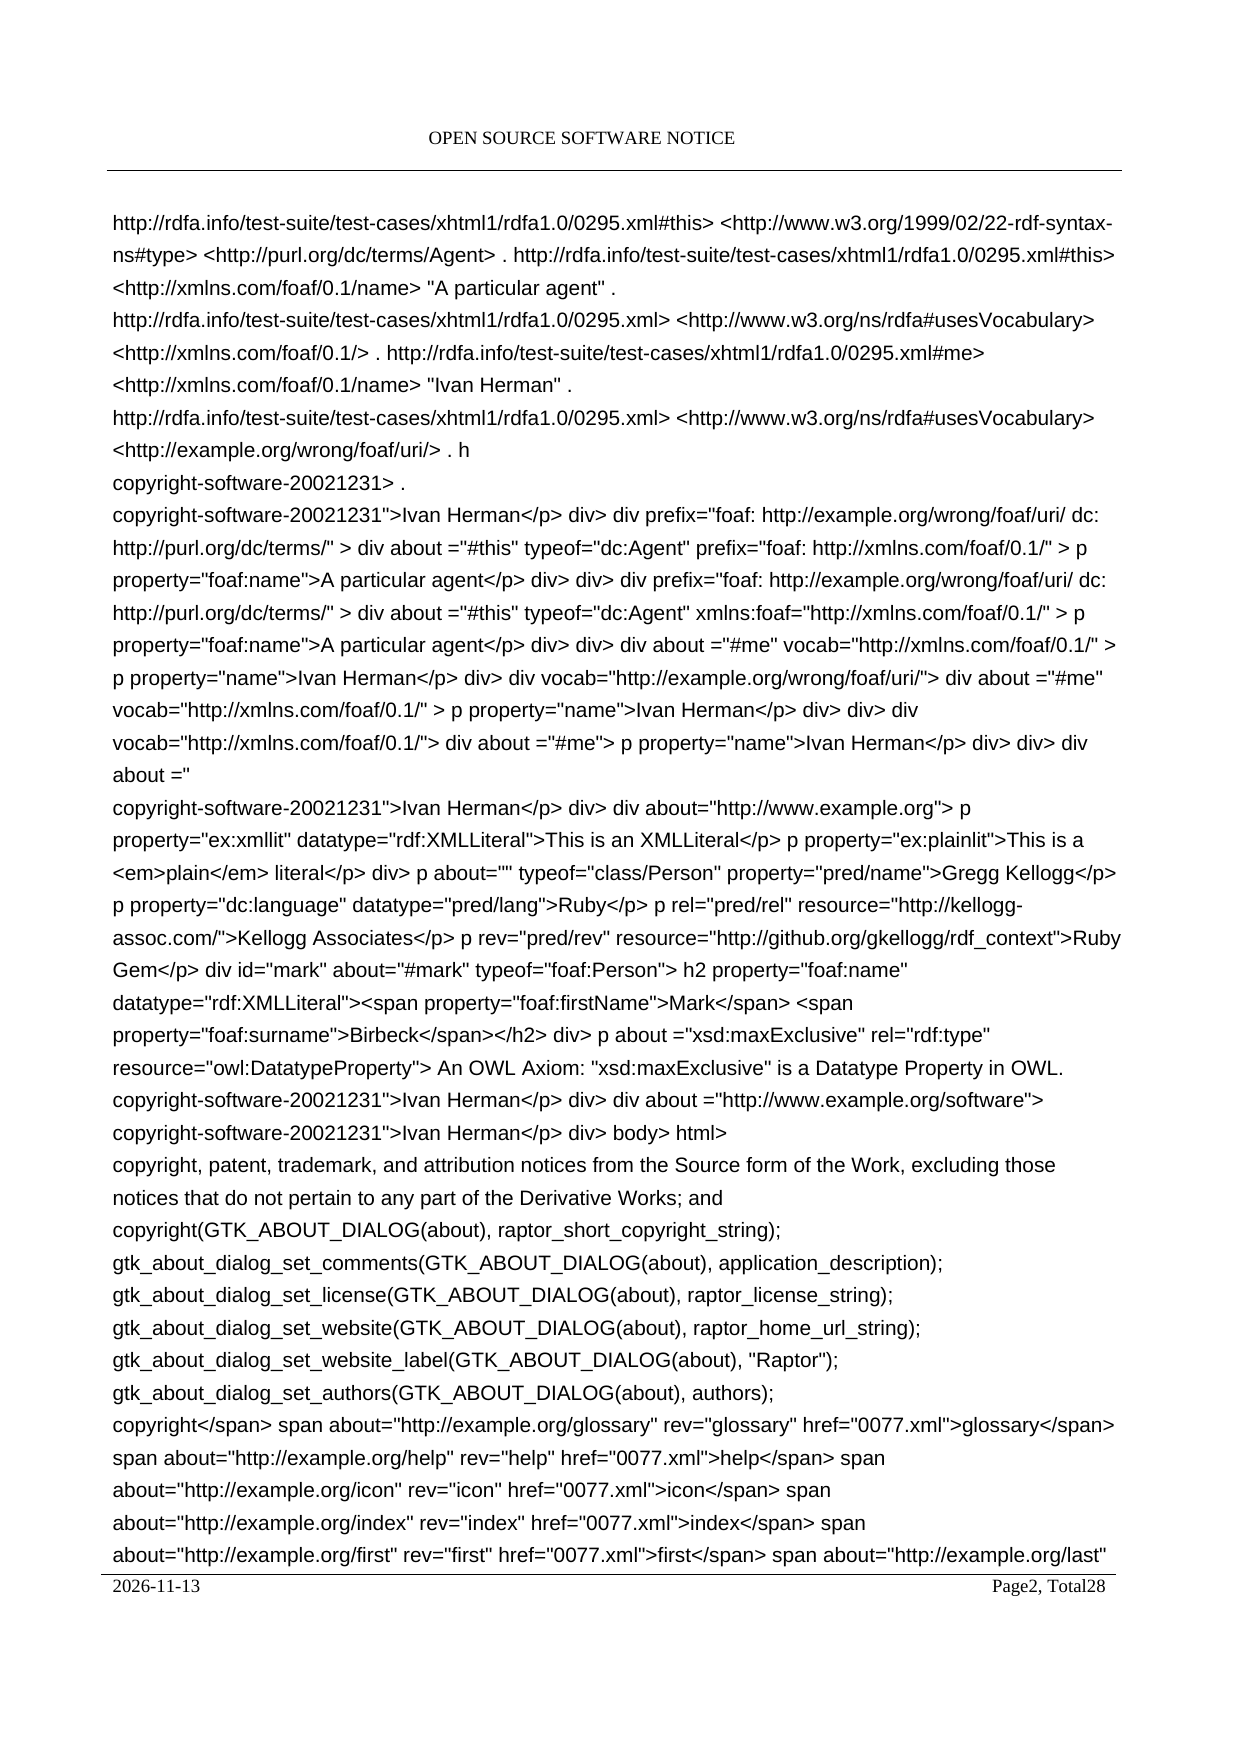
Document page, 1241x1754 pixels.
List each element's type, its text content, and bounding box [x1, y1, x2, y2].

text copyright-software-20021231">Ivan Herman</p> div> div prefix="foaf: http://example.org/wrong/foaf/uri/ dc: http://purl.org/dc/terms/" > div about ="#this" typeof="dc:Agent" prefix="foaf: http://xmlns.com/foaf/0.1/" > p property="foaf:name">A particular agent</p> div> div> div prefix="foaf: http://example.org/wrong/foaf/uri/ dc: http://purl.org/dc/terms/" > div about ="#this" typeof="dc:Agent" xmlns:foaf="http://xmlns.com/foaf/0.1/" > p property="foaf:name">A particular agent</p> div> div> div about ="#me" vocab="http://xmlns.com/foaf/0.1/" > p property="name">Ivan Herman</p> div> div vocab="http://example.org/wrong/foaf/uri/"> div about ="#me" vocab="http://xmlns.com/foaf/0.1/" > p property="name">Ivan Herman</p> div> div> div vocab="http://xmlns.com/foaf/0.1/"> div about ="#me"> p property="name">Ivan Herman</p> div> div> div about =" [112, 499, 1128, 791]
text copyright, patent, trademark, and attribution notices from the Source form of the Work, excluding those notices that do not pertain to any part of the Derivative Works; and [112, 1149, 1128, 1214]
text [112, 1409, 1128, 1571]
text copyright-software-20021231">Ivan Herman</p> div> div about ="http://www.example.org/software"> [112, 1084, 1128, 1116]
text copyright-software-20021231">Ivan Herman</p> div> body> html> [112, 1116, 1128, 1149]
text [112, 206, 1128, 466]
text copyright(GTK_ABOUT_DIALOG(about), raptor_short_copyright_string); gtk_about_dialog_set_comments(GTK_ABOUT_DIALOG(about), application_description); gtk_about_dialog_set_license(GTK_ABOUT_DIALOG(about), raptor_license_string); gtk_about_dialog_set_website(GTK_ABOUT_DIALOG(about), raptor_home_url_string); gtk_about_dialog_set_website_label(GTK_ABOUT_DIALOG(about), "Raptor"); gtk_about_dialog_set_authors(GTK_ABOUT_DIALOG(about), authors); [112, 1214, 1128, 1409]
text copyright-software-20021231">Ivan Herman</p> div> div about="http://www.example.org"> p property="ex:xmllit" datatype="rdf:XMLLiteral">This is an XMLLiteral</p> p property="ex:plainlit">This is a <em>plain</em> literal</p> div> p about="" typeof="class/Person" property="pred/name">Gregg Kellogg</p> p property="dc:language" datatype="pred/lang">Ruby</p> p rel="pred/rel" resource="http://kellogg-assoc.com/">Kellogg Associates</p> p rev="pred/rev" resource="http://github.org/gkellogg/rdf_context">Ruby Gem</p> div id="mark" about="#mark" typeof="foaf:Person"> h2 property="foaf:name" datatype="rdf:XMLLiteral"><span property="foaf:firstName">Mark</span> <span property="foaf:surname">Birbeck</span></h2> div> p about ="xsd:maxExclusive" rel="rdf:type" resource="owl:DatatypeProperty"> An OWL Axiom: "xsd:maxExclusive" is a Datatype Property in OWL. [112, 791, 1128, 1084]
text copyright-software-20021231> . [112, 466, 1128, 499]
